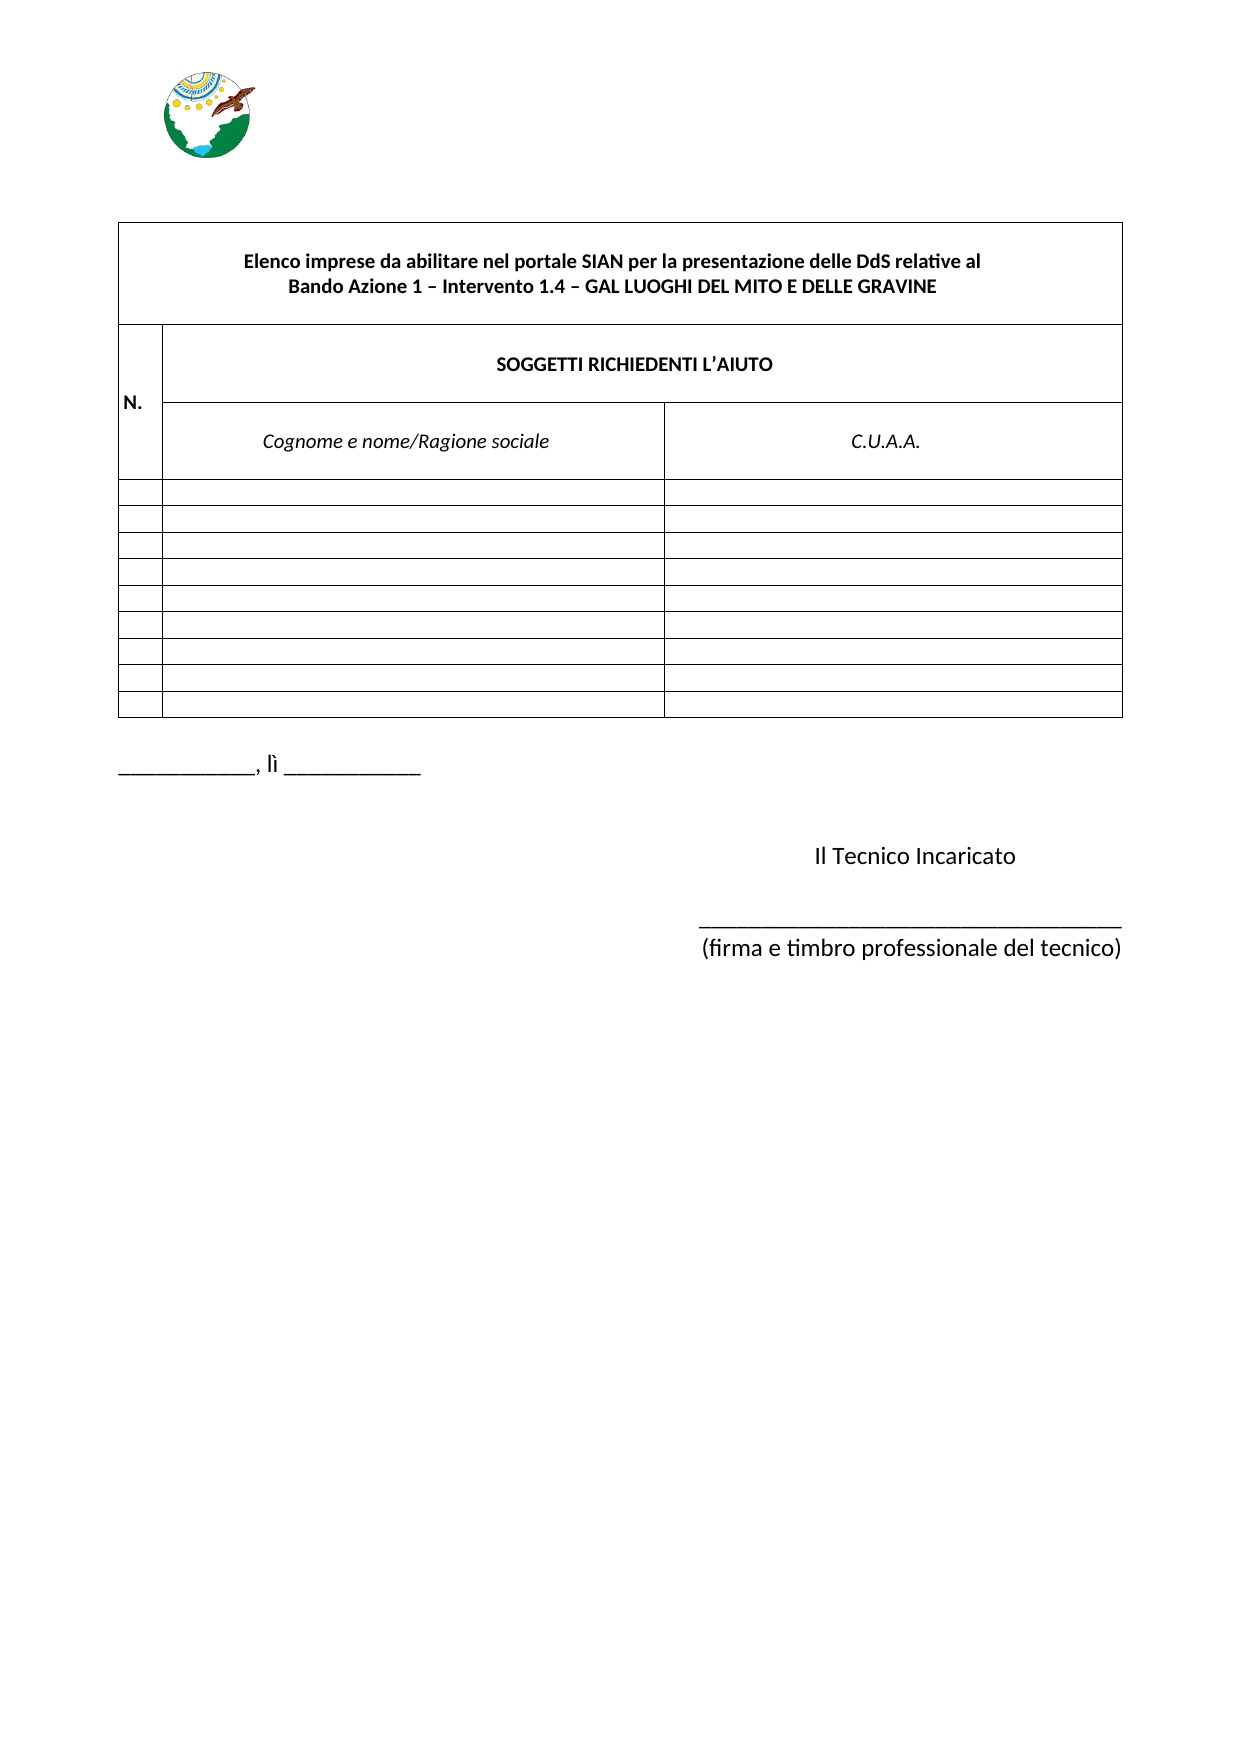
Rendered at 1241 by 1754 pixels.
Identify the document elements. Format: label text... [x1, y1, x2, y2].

table_cell [665, 533, 1122, 558]
table_cell [665, 506, 1122, 532]
text Il Tecnico Incaricato [634, 840, 1122, 871]
table_cell [119, 586, 162, 611]
table_cell [665, 692, 1122, 717]
table_cell [119, 665, 162, 691]
table_cell Cognome e nome/Ragione sociale [163, 403, 664, 479]
table_cell [163, 559, 664, 585]
table_cell [163, 506, 664, 532]
table_cell [119, 480, 162, 505]
picture [164, 72, 256, 158]
table_cell [119, 692, 162, 717]
table_cell C.U.A.A. [665, 403, 1122, 479]
table_cell [119, 612, 162, 638]
table_cell [119, 639, 162, 664]
table_cell [163, 533, 664, 558]
text __________________________________ [118, 901, 1122, 932]
table_cell [163, 480, 664, 505]
table_cell [665, 612, 1122, 638]
table_cell [163, 639, 664, 664]
table_cell [119, 533, 162, 558]
table_cell [163, 692, 664, 717]
text (firma e timbro professionale del tecnico) [118, 932, 1122, 962]
table_cell [665, 665, 1122, 691]
table_cell [665, 559, 1122, 585]
table_cell [163, 665, 664, 691]
table_cell SOGGETTI RICHIEDENTI L’AIUTO [163, 325, 1122, 402]
table_cell [665, 480, 1122, 505]
table_cell [665, 586, 1122, 611]
table_cell [163, 586, 664, 611]
table_header Elenco imprese da abilitare nel portale SIAN per la presentazione delle DdS relative al Bando Azione 1 – Intervento 1.4 – GAL LUOGHI DEL MITO E DELLE GRAVINE [119, 223, 1122, 324]
table_cell [119, 506, 162, 532]
table_cell [665, 639, 1122, 664]
text ___________, lì ___________ [118, 748, 1122, 779]
table_cell [119, 559, 162, 585]
table_cell [163, 612, 664, 638]
table_cell N. [119, 325, 162, 479]
